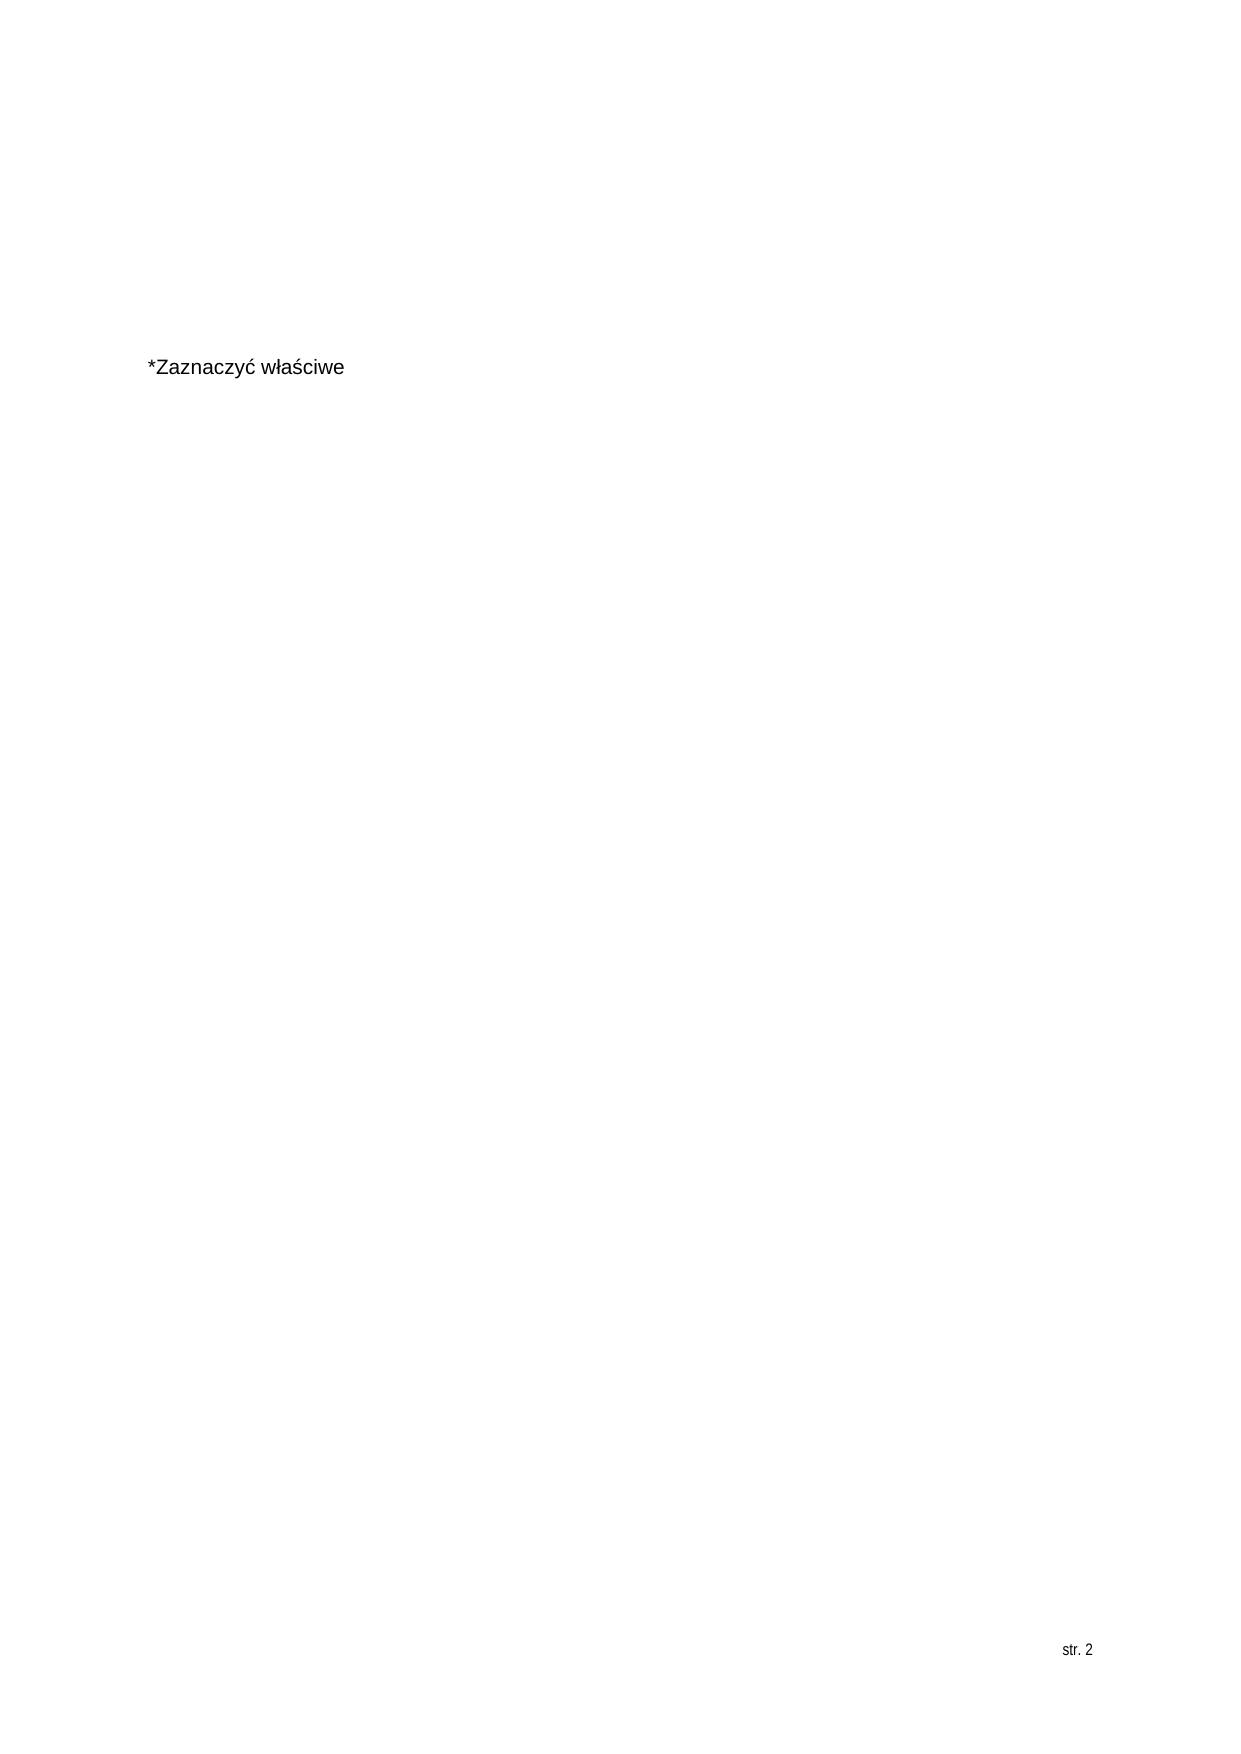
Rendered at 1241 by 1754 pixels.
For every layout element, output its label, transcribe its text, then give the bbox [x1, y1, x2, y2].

text *Zaznaczyć właściwe [148, 354, 1093, 378]
